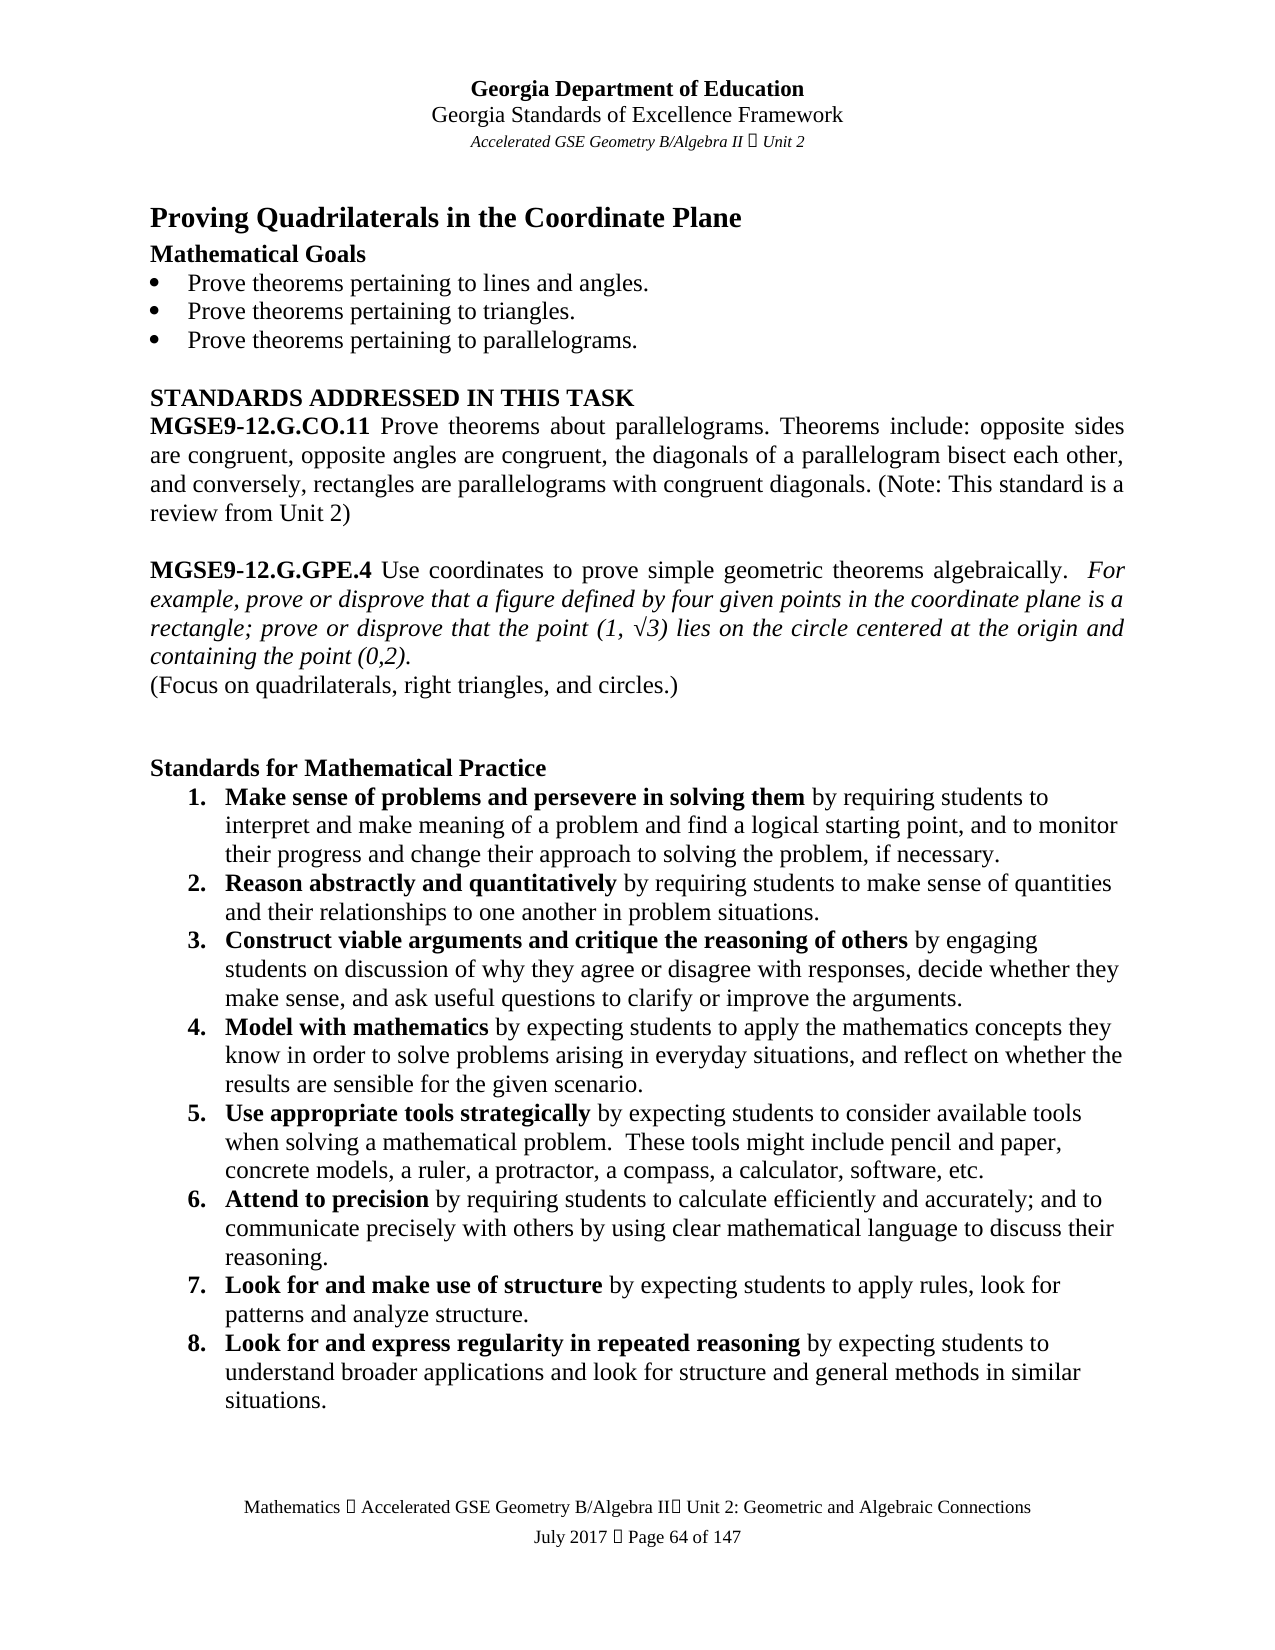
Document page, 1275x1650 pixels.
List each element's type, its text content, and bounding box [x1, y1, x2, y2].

subtitle Proving Quadrilaterals in the Coordinate Plane [150, 200, 1125, 234]
list Reason abstractly and quantitatively by requiring students to make sense of quantities and their relationships to one another in problem situations. [187, 868, 1125, 925]
list Prove theorems pertaining to parallelograms. [150, 325, 1125, 354]
list Attend to precision by requiring students to calculate efficiently and accurately; and to communicate precisely with others by using clear mathematical language to discuss their reasoning. [187, 1184, 1125, 1270]
list Construct viable arguments and critique the reasoning of others by engaging students on discussion of why they agree or disagree with responses, decide whether they make sense, and ask useful questions to clarify or improve the arguments. [187, 925, 1125, 1012]
list Look for and express regularity in repeated reasoning by expecting students to understand broader applications and look for structure and general methods in similar situations. [187, 1328, 1125, 1414]
list Prove theorems pertaining to triangles. [150, 296, 1125, 325]
text (Focus on quadrilaterals, right triangles, and circles.) [150, 670, 1125, 699]
list Use appropriate tools strategically by expecting students to consider available tools when solving a mathematical problem. These tools might include pencil and paper, concrete models, a ruler, a protractor, a compass, a calculator, software, etc. [187, 1098, 1125, 1184]
text MGSE9-12.G.CO.11 Prove theorems about parallelograms. Theorems include: opposite sides are congruent, opposite angles are congruent, the diagonals of a parallelogram bisect each other, and conversely, rectangles are parallelograms with congruent diagonals. (Note: This standard is a review from Unit 2) [150, 411, 1125, 526]
list Look for and make use of structure by expecting students to apply rules, look for patterns and analyze structure. [187, 1270, 1125, 1328]
list Make sense of problems and persevere in solving them by requiring students to interpret and make meaning of a problem and find a logical starting point, and to monitor their progress and change their approach to solving the problem, if necessary. [187, 782, 1125, 868]
text STANDARDS ADDRESSED IN THIS TASK [150, 383, 1125, 411]
text MGSE9-12.G.GPE.4 Use coordinates to prove simple geometric theorems algebraically. For example, prove or disprove that a figure defined by four given points in the coordinate plane is a rectangle; prove or disprove that the point (1, √3) lies on the circle centered at the origin and containing the point (0,2). [150, 555, 1125, 670]
text Mathematical Goals [150, 239, 1125, 268]
list Model with mathematics by expecting students to apply the mathematics concepts they know in order to solve problems arising in everyday situations, and reflect on whether the results are sensible for the given scenario. [187, 1012, 1125, 1098]
text Standards for Mathematical Practice [150, 753, 1125, 782]
list Prove theorems pertaining to lines and angles. [150, 268, 1125, 296]
